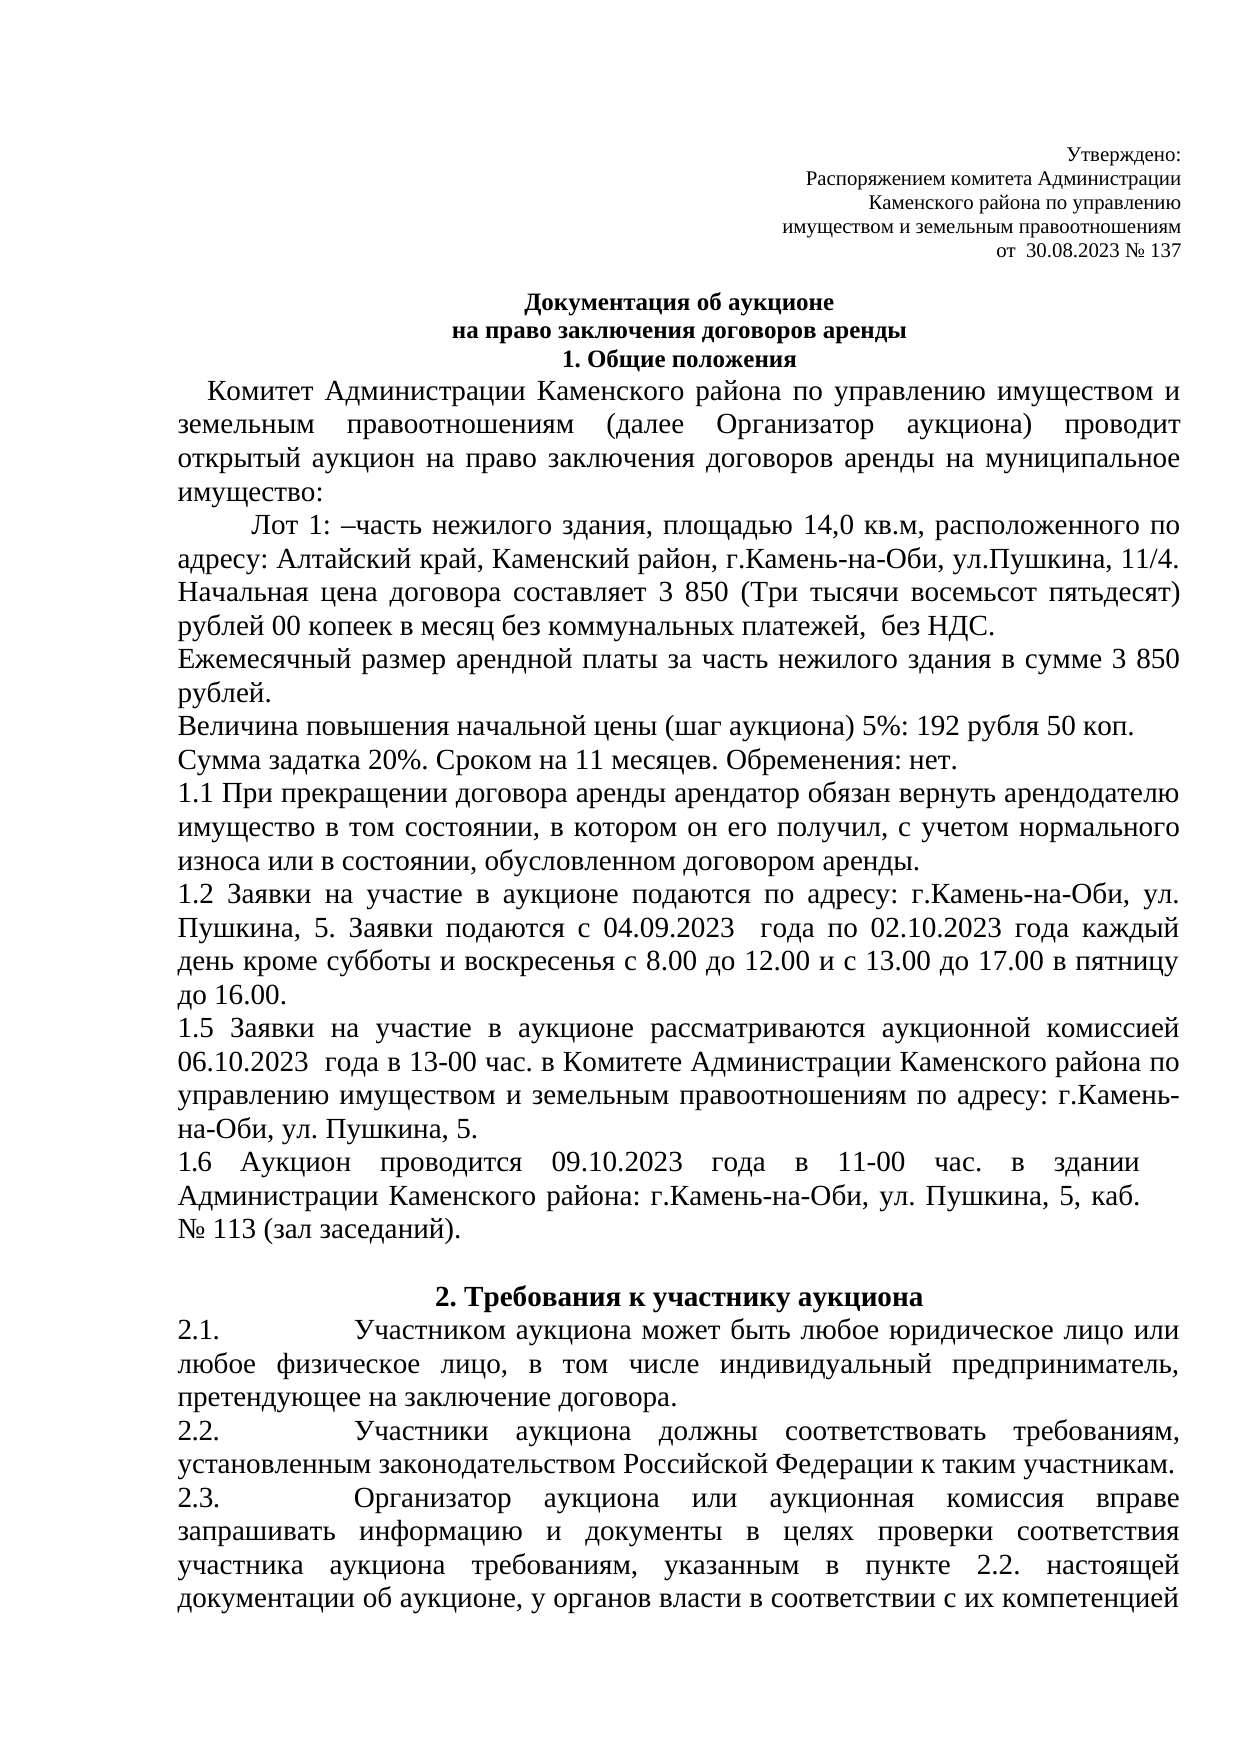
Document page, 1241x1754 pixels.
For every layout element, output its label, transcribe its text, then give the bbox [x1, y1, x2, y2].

text Каменского района по управлению [177, 190, 1181, 214]
text 1. Общие положения [177, 344, 1181, 373]
text имуществом и земельным правоотношениям [177, 214, 1181, 238]
list Участником аукциона может быть любое юридическое лицо или любое физическое лицо, в том числе индивидуальный предприниматель, претендующее на заключение договора. [177, 1312, 1180, 1413]
text Комитет Администрации Каменского района по управлению имуществом и земельным правоотношениям (далее Организатор аукциона) проводит открытый аукцион на право заключения договоров аренды на муниципальное имущество: [177, 373, 1181, 507]
text 1.6 Аукцион проводится 09.10.2023 года в 11-00 час. в здании Администрации Каменского района: г.Камень-на-Оби, ул. Пушкина, 5, каб. № 113 (зал заседаний). [177, 1144, 1141, 1245]
list Участники аукциона должны соответствовать требованиям, установленным законодательством Российской Федерации к таким участникам. [177, 1413, 1180, 1480]
text Величина повышения начальной цены (шаг аукциона) 5%: 192 рубля 50 коп. [177, 708, 1181, 742]
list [177, 1480, 1180, 1614]
text на право заключения договоров аренды [177, 316, 1181, 344]
text 2. Требования к участнику аукциона [177, 1279, 1181, 1312]
text Распоряжением комитета Администрации [177, 166, 1181, 190]
text Ежемесячный размер арендной платы за часть нежилого здания в сумме 3 850 рублей. [177, 641, 1181, 708]
text 1.5 Заявки на участие в аукционе рассматриваются аукционной комиссией 06.10.2023 года в 13-00 час. в Комитете Администрации Каменского района по управлению имуществом и земельным правоотношениям по адресу: г.Камень-на-Оби, ул. Пушкина, 5. [177, 1010, 1181, 1144]
text Документация об аукционе [177, 287, 1181, 315]
text 1.2 Заявки на участие в аукционе подаются по адресу: г.Камень-на-Оби, ул. Пушкина, 5. Заявки подаются с 04.09.2023 года по 02.10.2023 года каждый день кроме субботы и воскресенья с 8.00 до 12.00 и с 13.00 до 17.00 в пятницу до 16.00. [177, 876, 1181, 1010]
text 1.1 При прекращении договора аренды арендатор обязан вернуть арендодателю имущество в том состоянии, в котором он его получил, с учетом нормального износа или в состоянии, обусловленном договором аренды. [177, 776, 1181, 876]
text Сумма задатка 20%. Сроком на 11 месяцев. Обременения: нет. [177, 742, 1181, 776]
text Утверждено: [177, 142, 1181, 166]
text Лот 1: –часть нежилого здания, площадью 14,0 кв.м, расположенного по адресу: Алтайский край, Каменский район, г.Камень-на-Оби, ул.Пушкина, 11/4. Начальная цена договора составляет 3 850 (Три тысячи восемьсот пятьдесят) рублей 00 копеек в месяц без коммунальных платежей, без НДС. [177, 507, 1181, 641]
text от 30.08.2023 № 137 [177, 238, 1181, 262]
